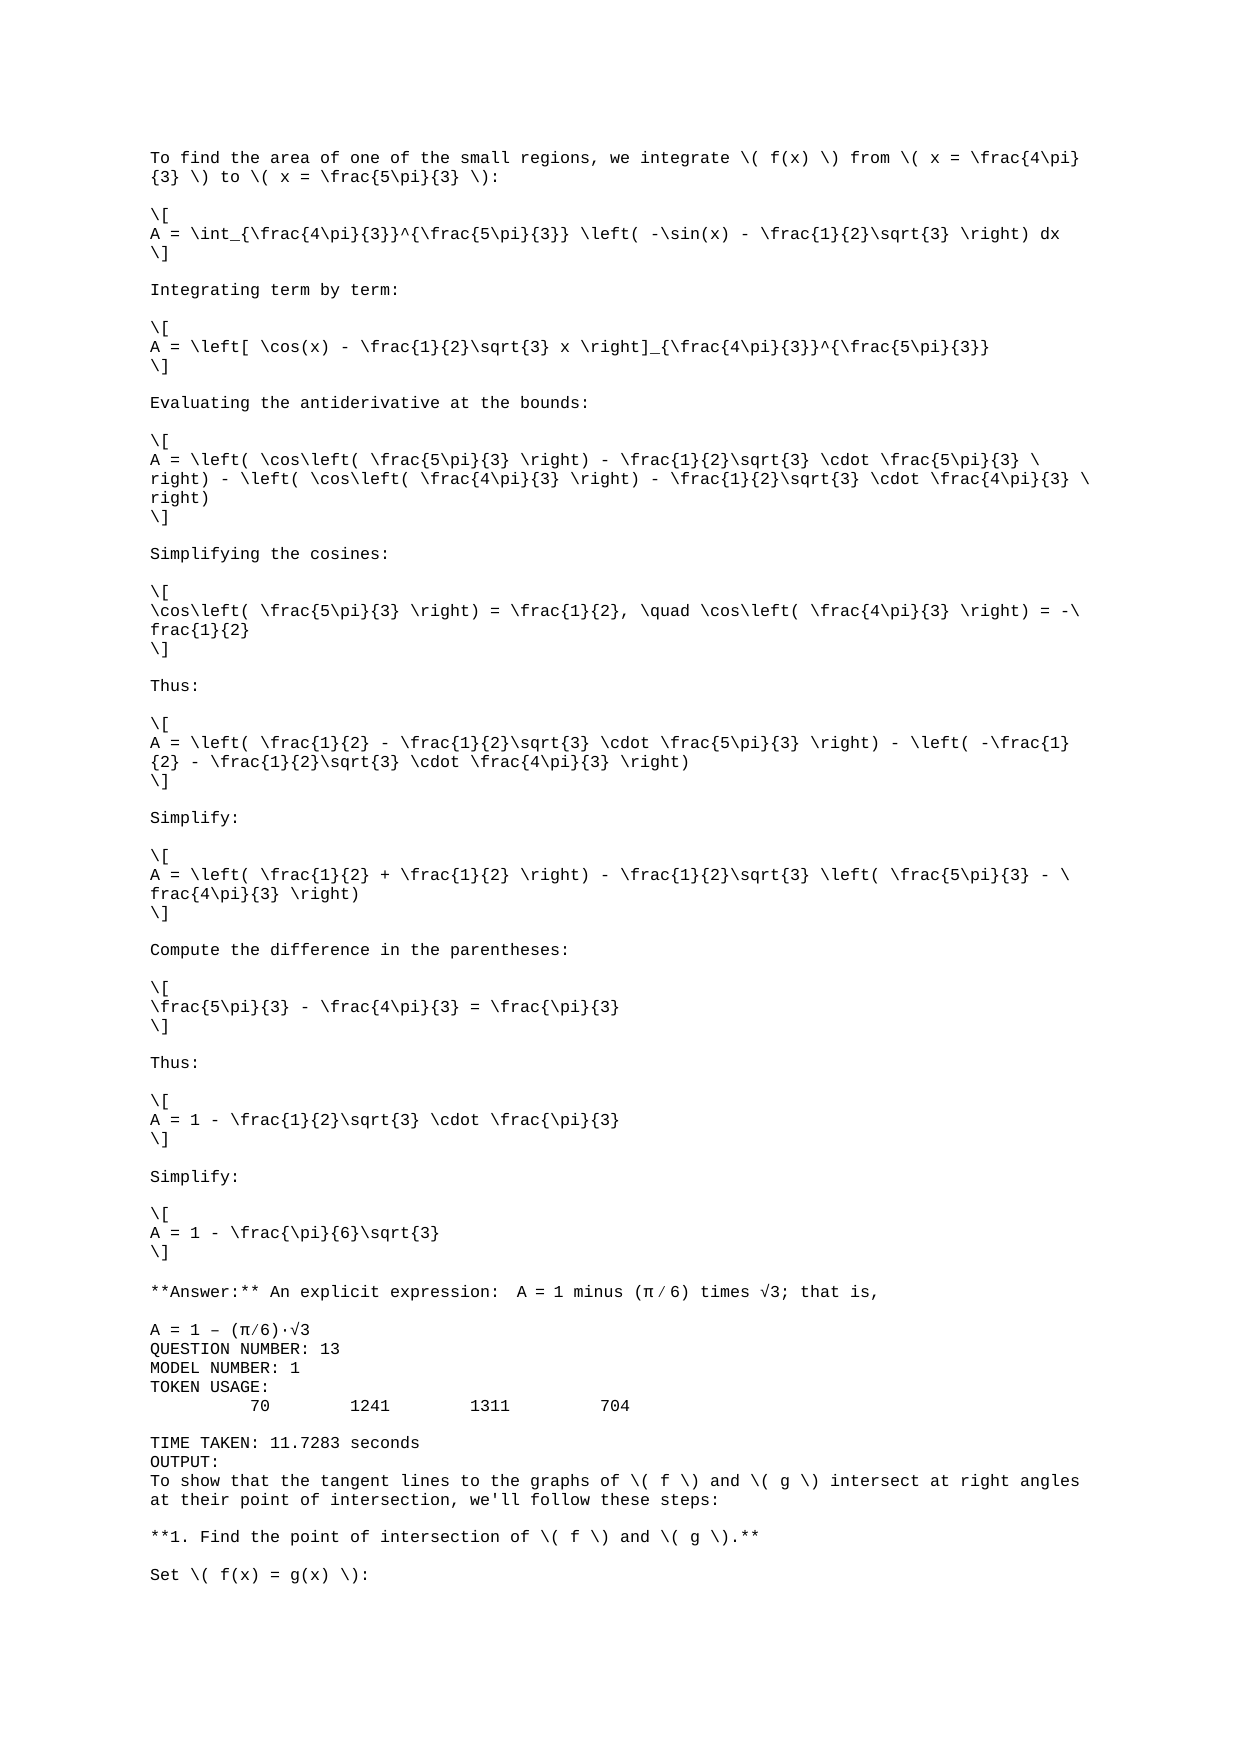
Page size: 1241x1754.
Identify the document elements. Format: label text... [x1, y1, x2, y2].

text Set \( f(x) = g(x) \): [150, 1567, 1090, 1586]
text \[ [150, 207, 1090, 225]
text \[ [150, 433, 1090, 452]
text Thus: [150, 1055, 1090, 1074]
text Simplifying the cosines: [150, 546, 1090, 565]
text Compute the difference in the parentheses: [150, 942, 1090, 961]
text A = 1 - \frac{1}{2}\sqrt{3} \cdot \frac{\pi}{3} [150, 1112, 1090, 1130]
text 70 1241 1311 704 [150, 1397, 1090, 1416]
text MODEL NUMBER: 1 [150, 1359, 1090, 1378]
text \[ [150, 320, 1090, 338]
text \[ [150, 584, 1090, 602]
text \] [150, 1243, 1090, 1262]
text \cos\left( \frac{5\pi}{3} \right) = \frac{1}{2}, \quad \cos\left( \frac{4\pi}{3} \right) = -\frac{1}{2} [150, 602, 1090, 640]
text A = \left( \frac{1}{2} + \frac{1}{2} \right) - \frac{1}{2}\sqrt{3} \left( \frac{5\pi}{3} - \frac{4\pi}{3} \right) [150, 866, 1090, 904]
text Simplify: [150, 1168, 1090, 1187]
text Evaluating the antiderivative at the bounds: [150, 395, 1090, 414]
text To show that the tangent lines to the graphs of \( f \) and \( g \) intersect at right angles at their point of intersection, we'll follow these steps: [150, 1472, 1090, 1510]
text **1. Find the point of intersection of \( f \) and \( g \).** [150, 1529, 1090, 1548]
text \] [150, 772, 1090, 791]
text \[ [150, 716, 1090, 734]
text \] [150, 508, 1090, 527]
text \[ [150, 979, 1090, 998]
text \] [150, 1130, 1090, 1149]
text \[ [150, 1093, 1090, 1112]
text Thus: [150, 678, 1090, 697]
text \] [150, 904, 1090, 923]
text Simplify: [150, 810, 1090, 829]
text \] [150, 244, 1090, 263]
text OUTPUT: [150, 1454, 1090, 1472]
text \[ [150, 1206, 1090, 1225]
text Integrating term by term: [150, 282, 1090, 301]
text A = \left( \frac{1}{2} - \frac{1}{2}\sqrt{3} \cdot \frac{5\pi}{3} \right) - \left( -\frac{1}{2} - \frac{1}{2}\sqrt{3} \cdot \frac{4\pi}{3} \right) [150, 734, 1090, 772]
text A = 1 – (π⁄6)·√3 [150, 1322, 1090, 1341]
text TOKEN USAGE: [150, 1378, 1090, 1397]
text A = 1 - \frac{\pi}{6}\sqrt{3} [150, 1225, 1090, 1243]
text **Answer:** An explicit expression: A = 1 minus (π ⁄ 6) times √3; that is, [150, 1281, 1090, 1303]
text To find the area of one of the small regions, we integrate \( f(x) \) from \( x = \frac{4\pi}{3} \) to \( x = \frac{5\pi}{3} \): [150, 150, 1090, 188]
text \] [150, 640, 1090, 659]
text \frac{5\pi}{3} - \frac{4\pi}{3} = \frac{\pi}{3} [150, 998, 1090, 1017]
text A = \left( \cos\left( \frac{5\pi}{3} \right) - \frac{1}{2}\sqrt{3} \cdot \frac{5\pi}{3} \right) - \left( \cos\left( \frac{4\pi}{3} \right) - \frac{1}{2}\sqrt{3} \cdot \frac{4\pi}{3} \right) [150, 452, 1090, 508]
text \[ [150, 848, 1090, 866]
text A = \left[ \cos(x) - \frac{1}{2}\sqrt{3} x \right]_{\frac{4\pi}{3}}^{\frac{5\pi}{3}} [150, 338, 1090, 357]
text QUESTION NUMBER: 13 [150, 1341, 1090, 1359]
text A = \int_{\frac{4\pi}{3}}^{\frac{5\pi}{3}} \left( -\sin(x) - \frac{1}{2}\sqrt{3} \right) dx [150, 225, 1090, 244]
text \] [150, 357, 1090, 376]
text TIME TAKEN: 11.7283 seconds [150, 1435, 1090, 1454]
text \] [150, 1017, 1090, 1036]
